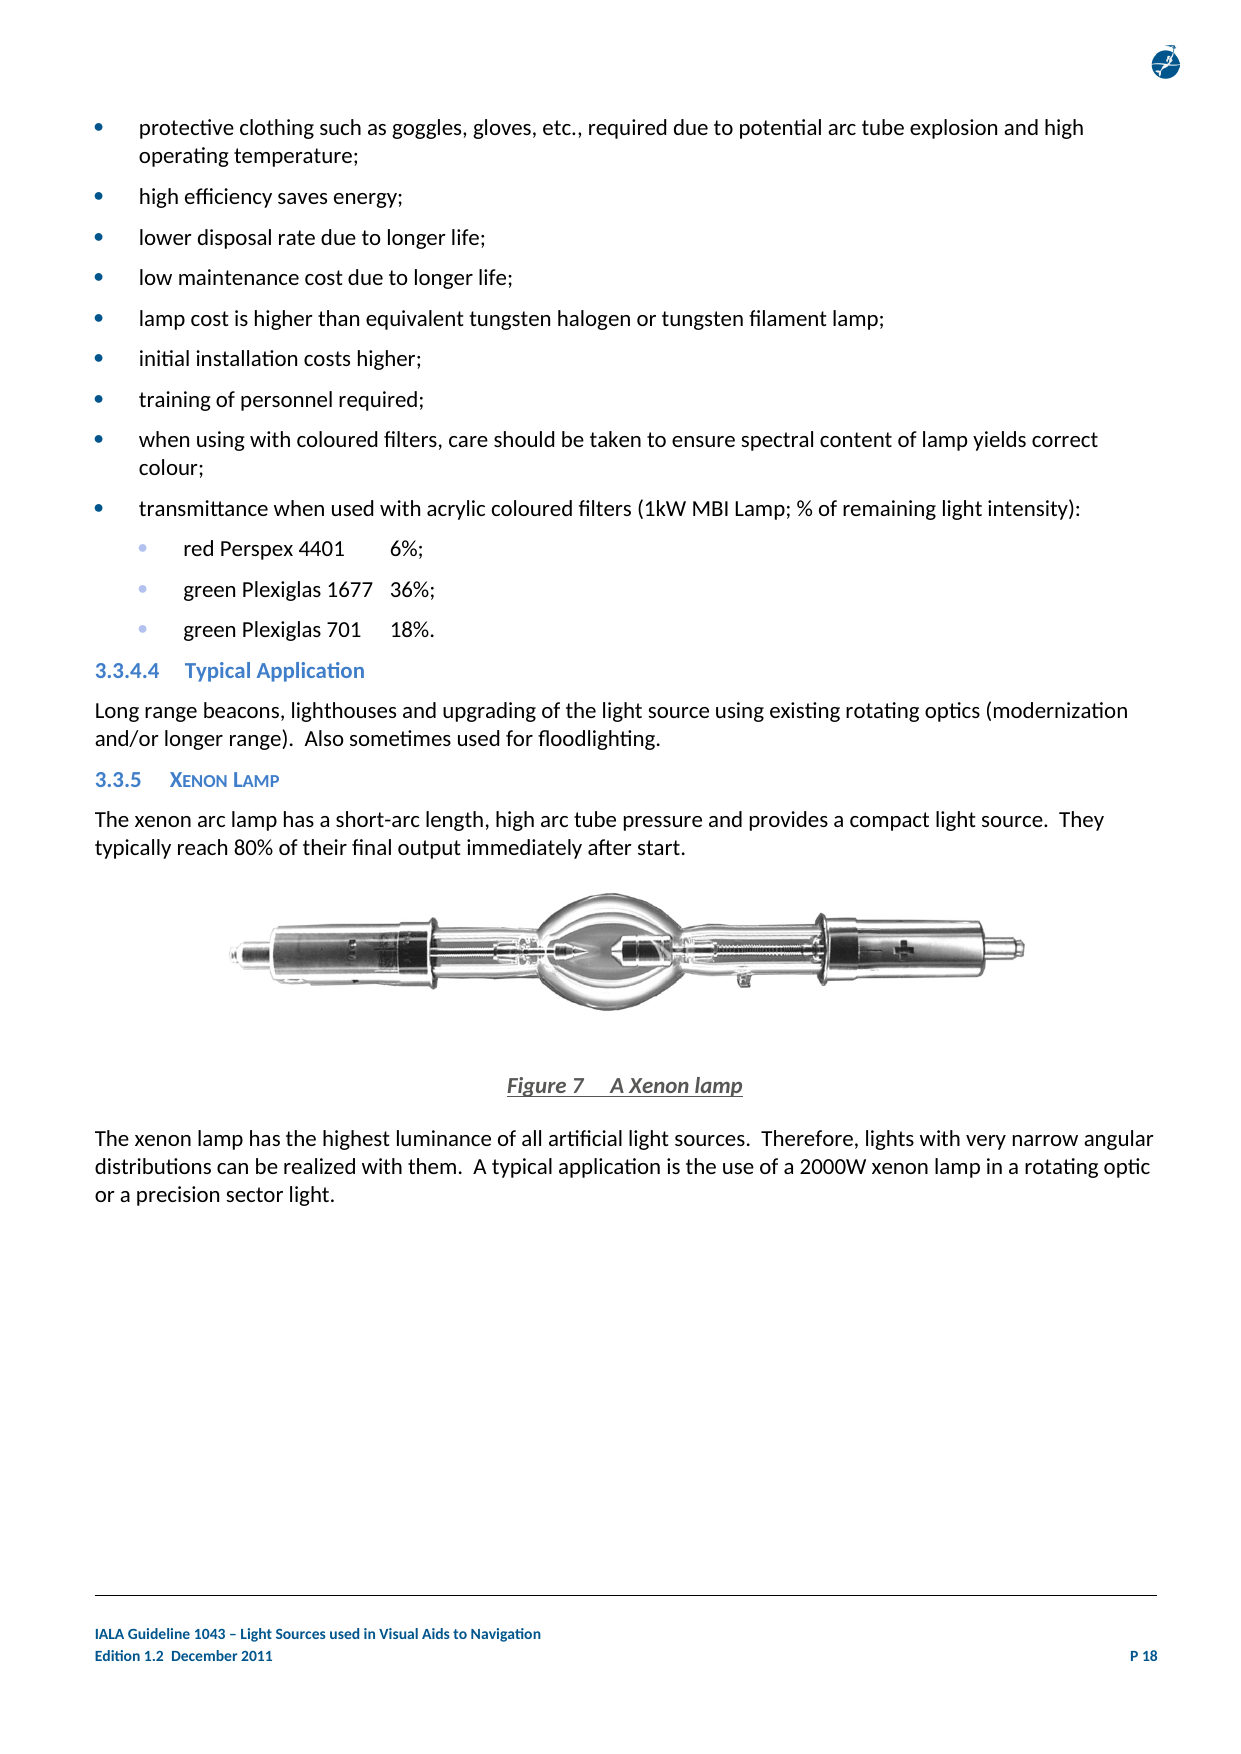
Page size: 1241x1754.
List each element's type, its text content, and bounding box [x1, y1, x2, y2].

text red Perspex 4401 6%; [139, 534, 1157, 562]
text low maintenance cost due to longer life; [94, 263, 1157, 291]
text lower disposal rate due to longer life; [94, 223, 1157, 251]
text The xenon arc lamp has a short-arc length, high arc tube pressure and provides a compact light source. They typically reach 80% of their final output immediately after start. [94, 805, 1157, 861]
text training of personnel required; [94, 385, 1157, 413]
text initial installation costs higher; [94, 344, 1157, 372]
picture [200, 873, 1052, 1047]
text protective clothing such as goggles, gloves, etc., required due to potential arc tube explosion and high operating temperature; [94, 113, 1157, 169]
text Long range beacons, lighthouses and upgrading of the light source using existing rotating optics (modernization and/or longer range). Also sometimes used for floodlighting. [94, 696, 1157, 752]
text lamp cost is higher than equivalent tungsten halogen or tungsten filament lamp; [94, 304, 1157, 332]
text transmittance when used with acrylic coloured filters (1kW MBI Lamp; % of remaining light intensity): [94, 494, 1157, 522]
text The xenon lamp has the highest luminance of all artificial light sources. Therefore, lights with very narrow angular distributions can be realized with them. A typical application is the use of a 2000W xenon lamp in a rotating optic or a precision sector light. [94, 1124, 1157, 1208]
picture [1120, 0, 1239, 114]
text when using with coloured filters, care should be taken to ensure spectral content of lamp yields correct colour; [94, 425, 1157, 481]
text green Plexiglas 1677 36%; [139, 575, 1157, 603]
text green Plexiglas 701 18%. [139, 615, 1157, 643]
text high efficiency saves energy; [94, 182, 1157, 210]
text A Xenon lamp [94, 1071, 1157, 1099]
subtitle Xenon Lamp [94, 765, 1157, 793]
subtitle Typical Application [94, 656, 1157, 684]
